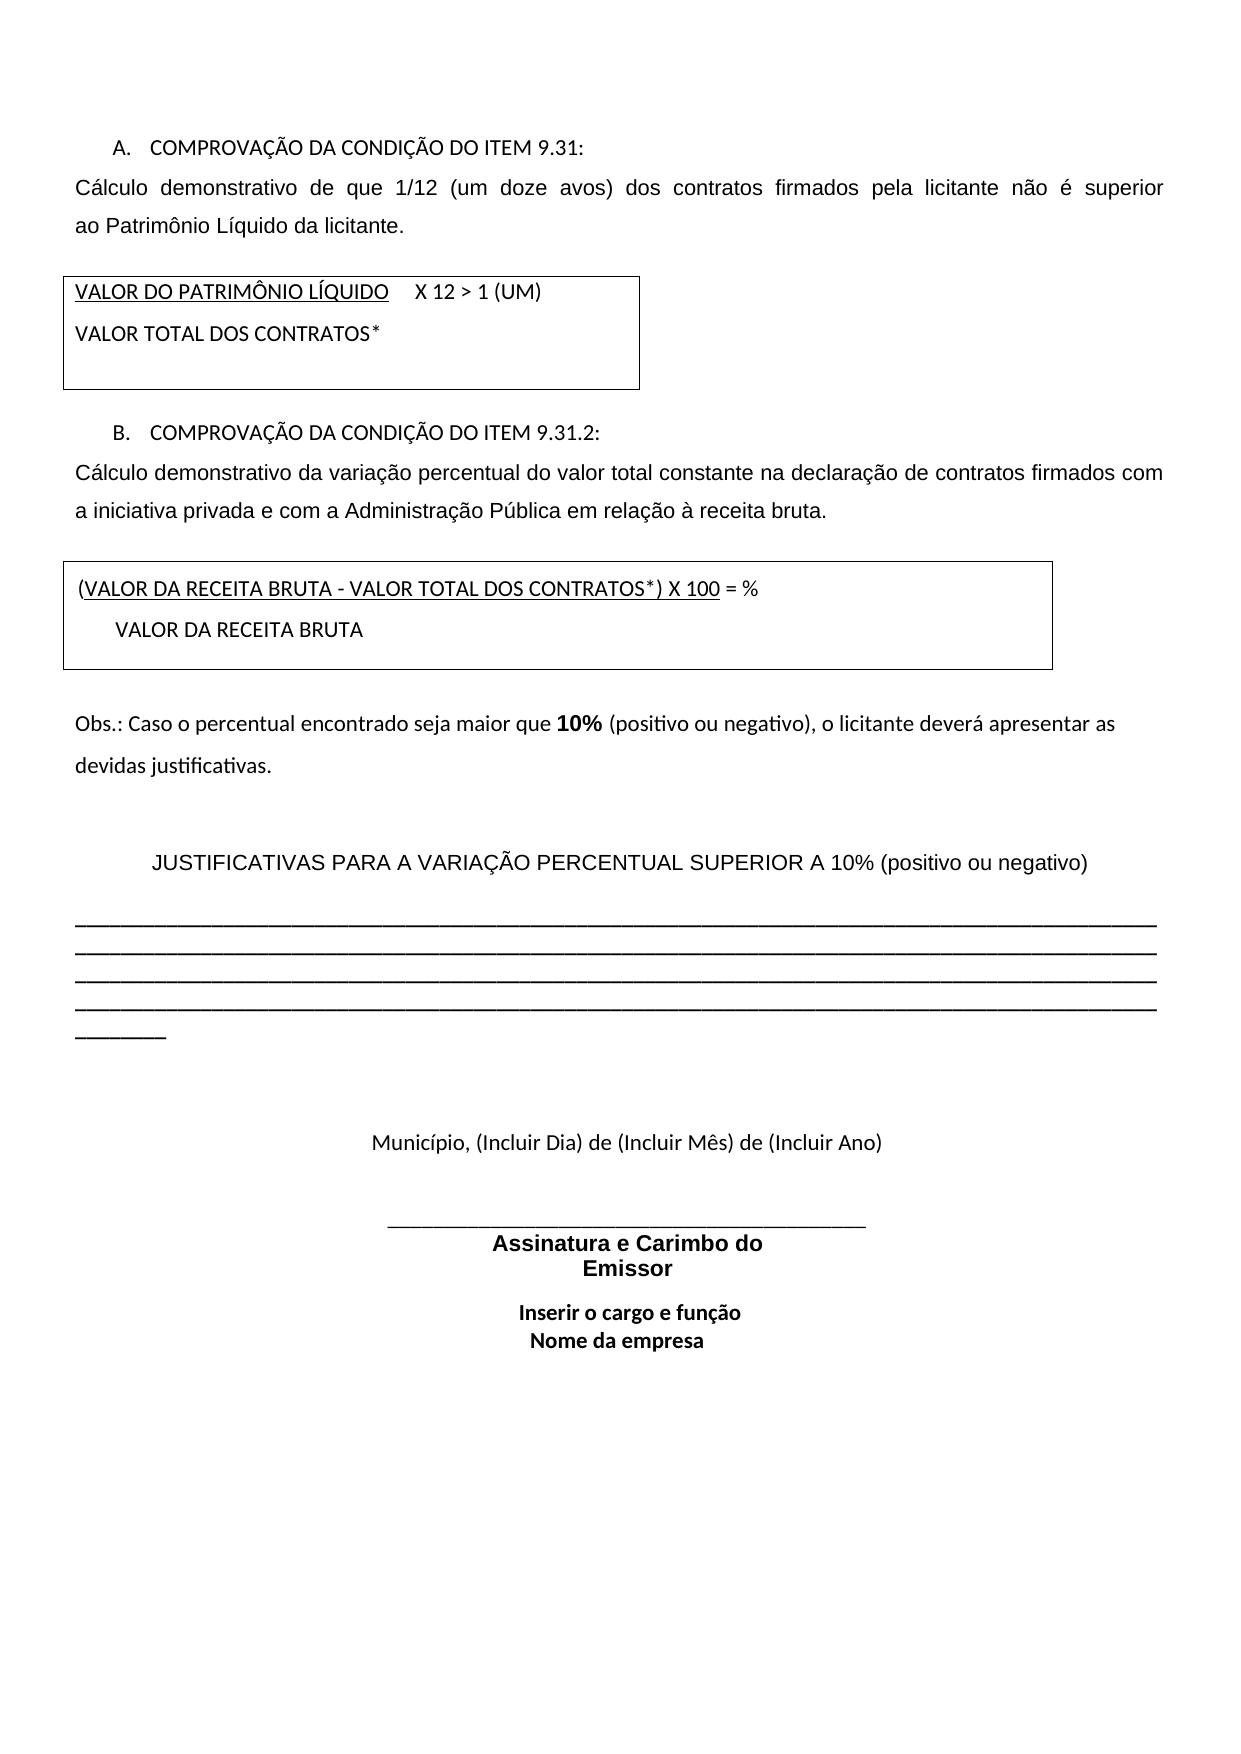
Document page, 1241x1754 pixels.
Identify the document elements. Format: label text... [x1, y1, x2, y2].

text Município, (Incluir Dia) de (Incluir Mês) de (Incluir Ano) [262, 1128, 992, 1156]
text Cálculo demonstrativo de que 1/12 (um doze avos) dos contratos firmados pela licitante não é superior ao Patrimônio Líquido da licitante. [75, 175, 1165, 238]
text Obs.: Caso o percentual encontrado seja maior que 10% (positivo ou negativo), o licitante deverá apresentar as devidas justificativas. [75, 709, 1159, 779]
text Nome da empresa [429, 1327, 805, 1355]
text ____________________________________________________________________________________________________________________________________________________________________________________________________________________________________________________________________________________________________________________________________________________________________________________________________ [75, 902, 1159, 1042]
text __________________________________________ [262, 1203, 992, 1231]
list COMPROVAÇÃO DA CONDIÇÃO DO ITEM 9.31: [112, 133, 1165, 161]
text Assinatura e Carimbo do Emissor [450, 1231, 805, 1282]
table_header VALOR DO PATRIMÔNIO LÍQUIDO X 12 > 1 (UM) VALOR TOTAL DOS CONTRATOS* [64, 277, 639, 389]
table_header (VALOR DA RECEITA BRUTA - VALOR TOTAL DOS CONTRATOS*) X 100 = % VALOR DA RECEITA BRUTA [64, 562, 1052, 669]
subtitle JUSTIFICATIVAS PARA A VARIAÇÃO PERCENTUAL SUPERIOR A 10% (positivo ou negativo) [75, 850, 1165, 875]
text Inserir o cargo e função [459, 1298, 805, 1327]
text Cálculo demonstrativo da variação percentual do valor total constante na declaração de contratos firmados com a iniciativa privada e com a Administração Pública em relação à receita bruta. [75, 460, 1165, 523]
list COMPROVAÇÃO DA CONDIÇÃO DO ITEM 9.31.2: [112, 418, 1165, 446]
